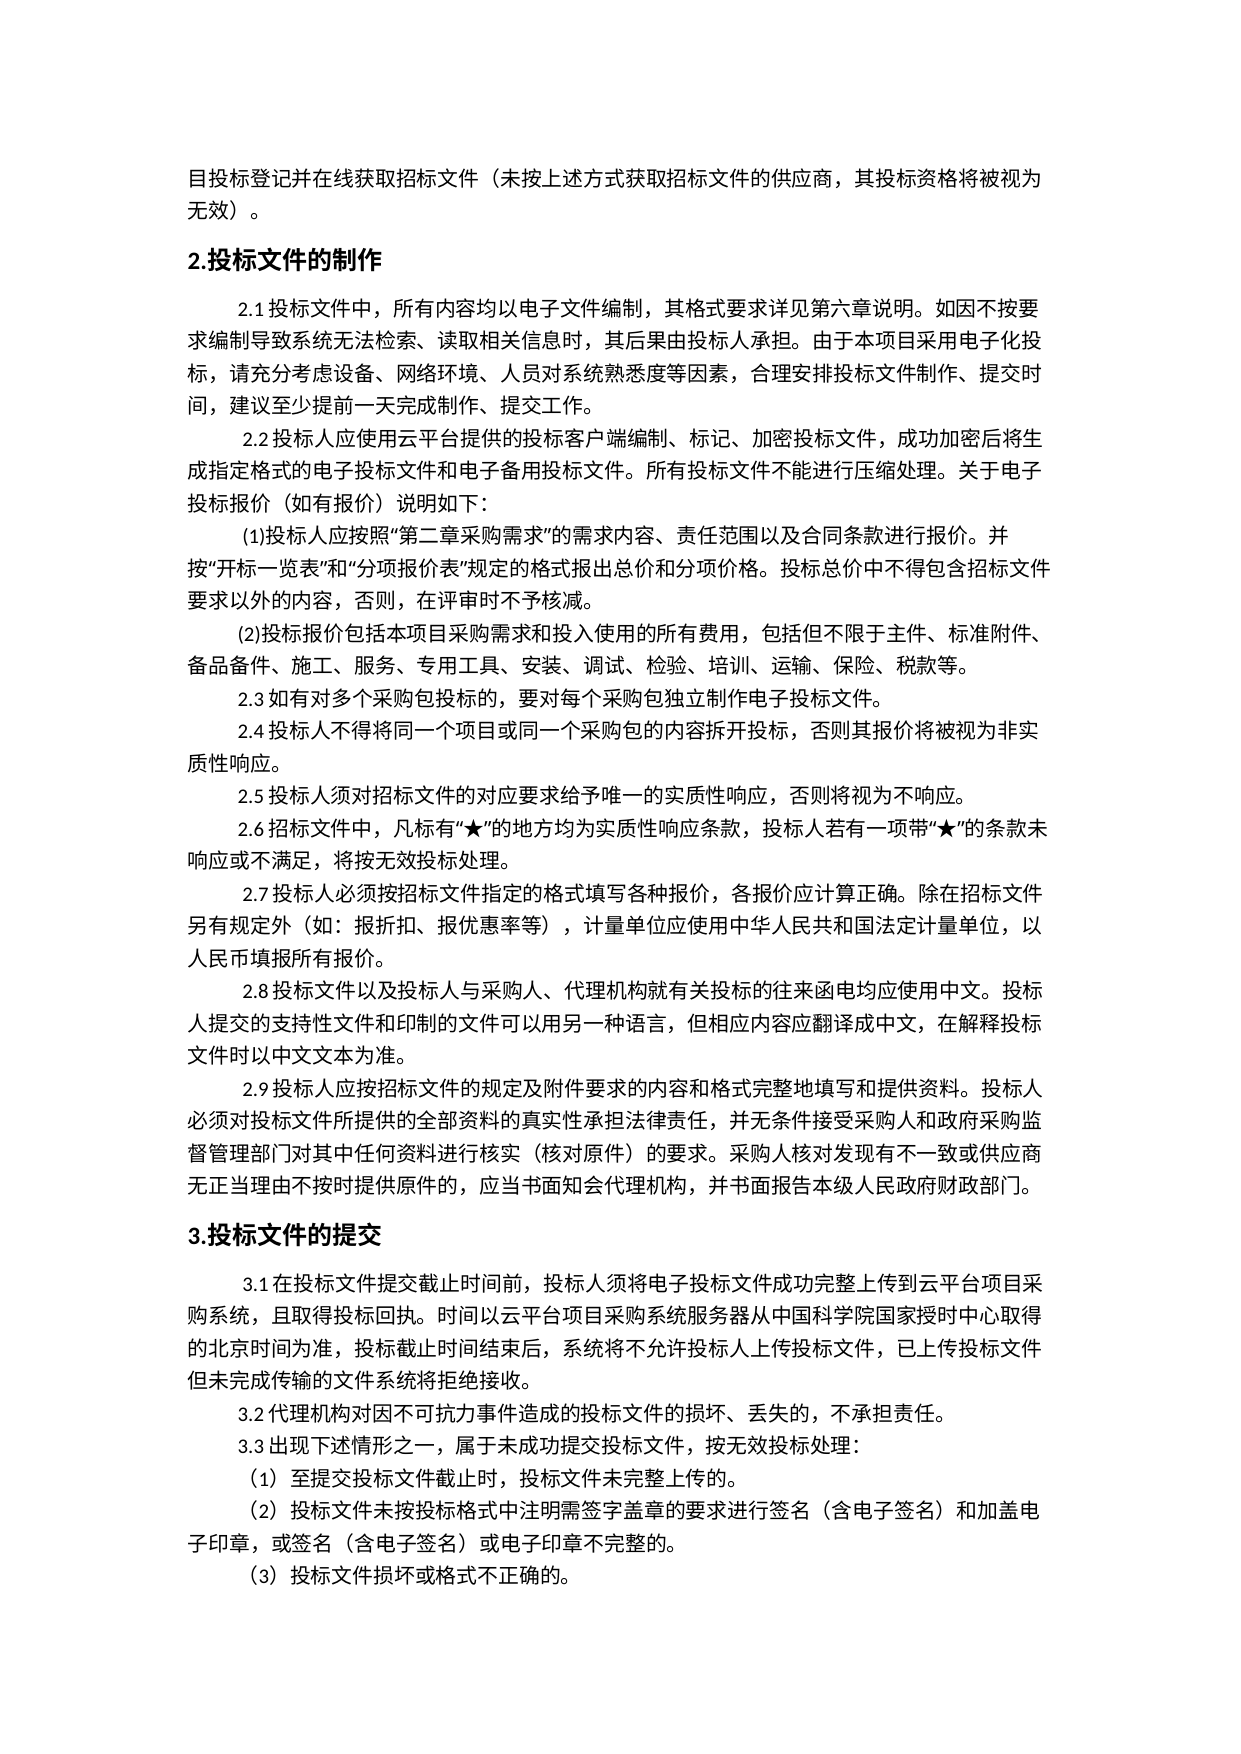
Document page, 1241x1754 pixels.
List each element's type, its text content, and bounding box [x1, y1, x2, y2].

text 2.9投标人应按招标文件的规定及附件要求的内容和格式完整地填写和提供资料。投标人必须对投标文件所提供的全部资料的真实性承担法律责任，并无条件接受采购人和政府采购监督管理部门对其中任何资料进行核实（核对原件）的要求。采购人核对发现有不一致或供应商无正当理由不按时提供原件的，应当书面知会代理机构，并书面报告本级人民政府财政部门。 [187, 1072, 1053, 1202]
text 2.5投标人须对招标文件的对应要求给予唯一的实质性响应，否则将视为不响应。 [187, 779, 1053, 812]
text 2.8投标文件以及投标人与采购人、代理机构就有关投标的往来函电均应使用中文。投标人提交的支持性文件和印制的文件可以用另一种语言，但相应内容应翻译成中文，在解释投标文件时以中文文本为准。 [187, 974, 1053, 1072]
text 3.2代理机构对因不可抗力事件造成的投标文件的损坏、丢失的，不承担责任。 [187, 1397, 1053, 1429]
text （3）投标文件损坏或格式不正确的。 [187, 1559, 1053, 1592]
text 2.4投标人不得将同一个项目或同一个采购包的内容拆开投标，否则其报价将被视为非实质性响应。 [187, 714, 1053, 779]
text 3.1在投标文件提交截止时间前，投标人须将电子投标文件成功完整上传到云平台项目采购系统，且取得投标回执。时间以云平台项目采购系统服务器从中国科学院国家授时中心取得的北京时间为准，投标截止时间结束后，系统将不允许投标人上传投标文件，已上传投标文件但未完成传输的文件系统将拒绝接收。 [187, 1267, 1053, 1397]
text 2.1投标文件中，所有内容均以电子文件编制，其格式要求详见第六章说明。如因不按要求编制导致系统无法检索、读取相关信息时，其后果由投标人承担。由于本项目采用电子化投标，请充分考虑设备、网络环境、人员对系统熟悉度等因素，合理安排投标文件制作、提交时间，建议至少提前一天完成制作、提交工作。 [187, 292, 1053, 422]
text 2.2投标人应使用云平台提供的投标客户端编制、标记、加密投标文件，成功加密后将生成指定格式的电子投标文件和电子备用投标文件。所有投标文件不能进行压缩处理。关于电子投标报价（如有报价）说明如下： [187, 422, 1053, 519]
text （2）投标文件未按投标格式中注明需签字盖章的要求进行签名（含电子签名）和加盖电子印章，或签名（含电子签名）或电子印章不完整的。 [187, 1494, 1053, 1559]
text （1）至提交投标文件截止时，投标文件未完整上传的。 [187, 1462, 1053, 1494]
text 3.投标文件的提交 [187, 1202, 1053, 1267]
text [187, 162, 1053, 227]
text 3.3出现下述情形之一，属于未成功提交投标文件，按无效投标处理： [187, 1429, 1053, 1462]
text 2.3 如有对多个采购包投标的，要对每个采购包独立制作电子投标文件。 [187, 682, 1053, 714]
text 2.6招标文件中，凡标有“★”的地方均为实质性响应条款，投标人若有一项带“★”的条款未响应或不满足，将按无效投标处理。 [187, 812, 1053, 877]
text (1)投标人应按照“第二章采购需求”的需求内容、责任范围以及合同条款进行报价。并按“开标一览表”和“分项报价表”规定的格式报出总价和分项价格。投标总价中不得包含招标文件要求以外的内容，否则，在评审时不予核减。 [187, 519, 1053, 617]
text 2.投标文件的制作 [187, 227, 1053, 292]
text 2.7投标人必须按招标文件指定的格式填写各种报价，各报价应计算正确。除在招标文件另有规定外（如：报折扣、报优惠率等），计量单位应使用中华人民共和国法定计量单位，以人民币填报所有报价。 [187, 877, 1053, 974]
text (2)投标报价包括本项目采购需求和投入使用的所有费用，包括但不限于主件、标准附件、备品备件、施工、服务、专用工具、安装、调试、检验、培训、运输、保险、税款等。 [187, 617, 1053, 682]
